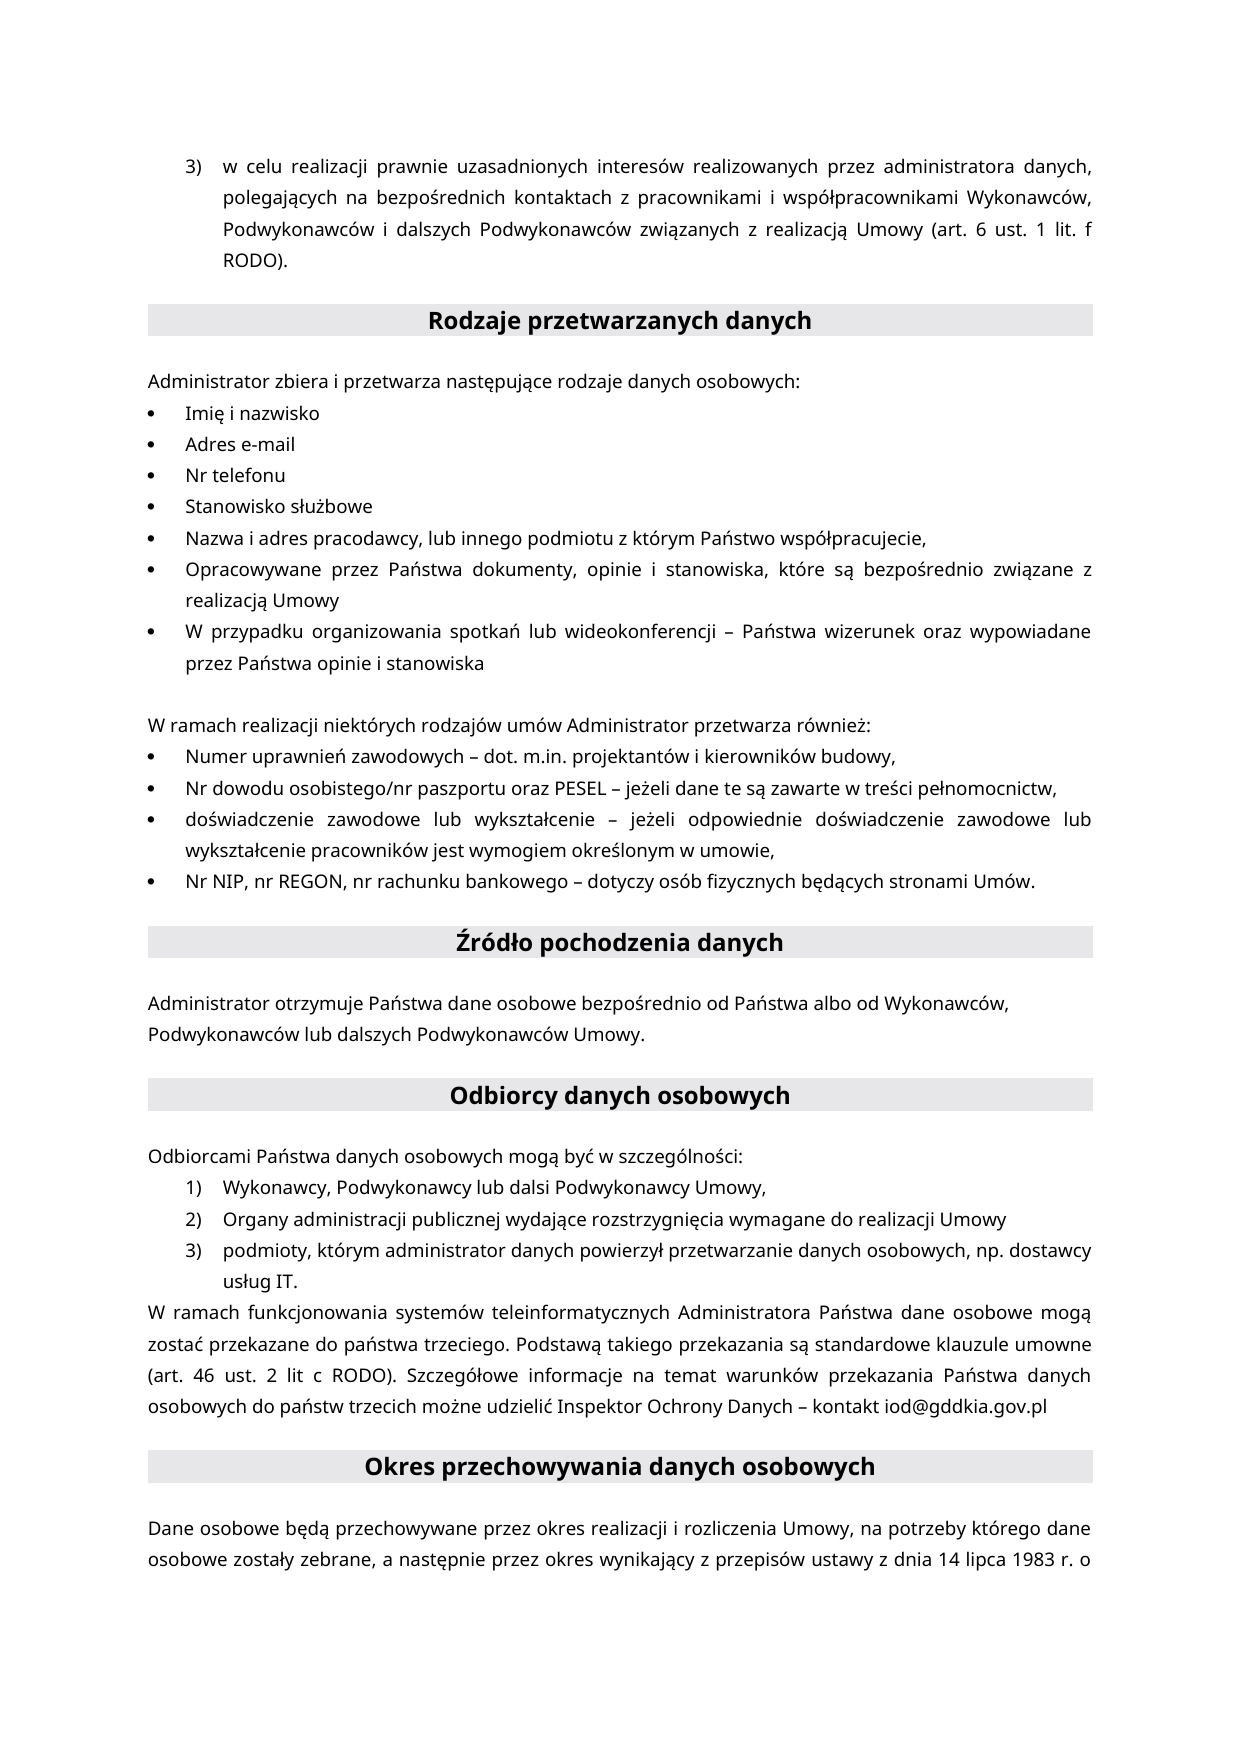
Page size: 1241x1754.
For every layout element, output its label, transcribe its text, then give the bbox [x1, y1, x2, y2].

text Odbiorcami Państwa danych osobowych mogą być w szczególności: [148, 1138, 1093, 1169]
list Nr telefonu [148, 457, 1093, 488]
text Źródło pochodzenia danych [148, 926, 1093, 958]
text W ramach funkcjonowania systemów teleinformatycznych Administratora Państwa dane osobowe mogą zostać przekazane do państwa trzeciego. Podstawą takiego przekazania są standardowe klauzule umowne (art. 46 ust. 2 lit c RODO). Szczegółowe informacje na temat warunków przekazania Państwa danych osobowych do państw trzecich możne udzielić Inspektor Ochrony Danych – kontakt iod@gddkia.gov.pl [148, 1294, 1093, 1419]
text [148, 1509, 1093, 1572]
text Rodzaje przetwarzanych danych [148, 304, 1093, 336]
text Okres przechowywania danych osobowych [148, 1450, 1093, 1483]
text W ramach realizacji niektórych rodzajów umów Administrator przetwarza również: [148, 707, 1093, 738]
text Administrator zbiera i przetwarza następujące rodzaje danych osobowych: [148, 363, 1093, 394]
list W przypadku organizowania spotkań lub wideokonferencji – Państwa wizerunek oraz wypowiadane przez Państwa opinie i stanowiska [148, 613, 1093, 676]
text Odbiorcy danych osobowych [148, 1078, 1093, 1111]
list Opracowywane przez Państwa dokumenty, opinie i stanowiska, które są bezpośrednio związane z realizacją Umowy [148, 551, 1093, 613]
list Imię i nazwisko [148, 394, 1093, 426]
list Nr NIP, nr REGON, nr rachunku bankowego – dotyczy osób fizycznych będących stronami Umów. [148, 863, 1093, 894]
list podmioty, którym administrator danych powierzył przetwarzanie danych osobowych, np. dostawcy usług IT. [185, 1231, 1093, 1294]
list Organy administracji publicznej wydające rozstrzygnięcia wymagane do realizacji Umowy [185, 1200, 1093, 1231]
text Administrator otrzymuje Państwa dane osobowe bezpośrednio od Państwa albo od Wykonawców, Podwykonawców lub dalszych Podwykonawców Umowy. [148, 985, 1093, 1047]
list Numer uprawnień zawodowych – dot. m.in. projektantów i kierowników budowy, [148, 738, 1093, 769]
list Nazwa i adres pracodawcy, lub innego podmiotu z którym Państwo współpracujecie, [148, 519, 1093, 551]
list Adres e-mail [148, 426, 1093, 457]
list w celu realizacji prawnie uzasadnionych interesów realizowanych przez administratora danych, polegających na bezpośrednich kontaktach z pracownikami i współpracownikami Wykonawców, Podwykonawców i dalszych Podwykonawców związanych z realizacją Umowy (art. 6 ust. 1 lit. f RODO). [185, 148, 1093, 273]
list Stanowisko służbowe [148, 488, 1093, 519]
list Wykonawcy, Podwykonawcy lub dalsi Podwykonawcy Umowy, [185, 1169, 1093, 1200]
list Nr dowodu osobistego/nr paszportu oraz PESEL – jeżeli dane te są zawarte w treści pełnomocnictw, [148, 769, 1093, 801]
list doświadczenie zawodowe lub wykształcenie – jeżeli odpowiednie doświadczenie zawodowe lub wykształcenie pracowników jest wymogiem określonym w umowie, [148, 801, 1093, 863]
